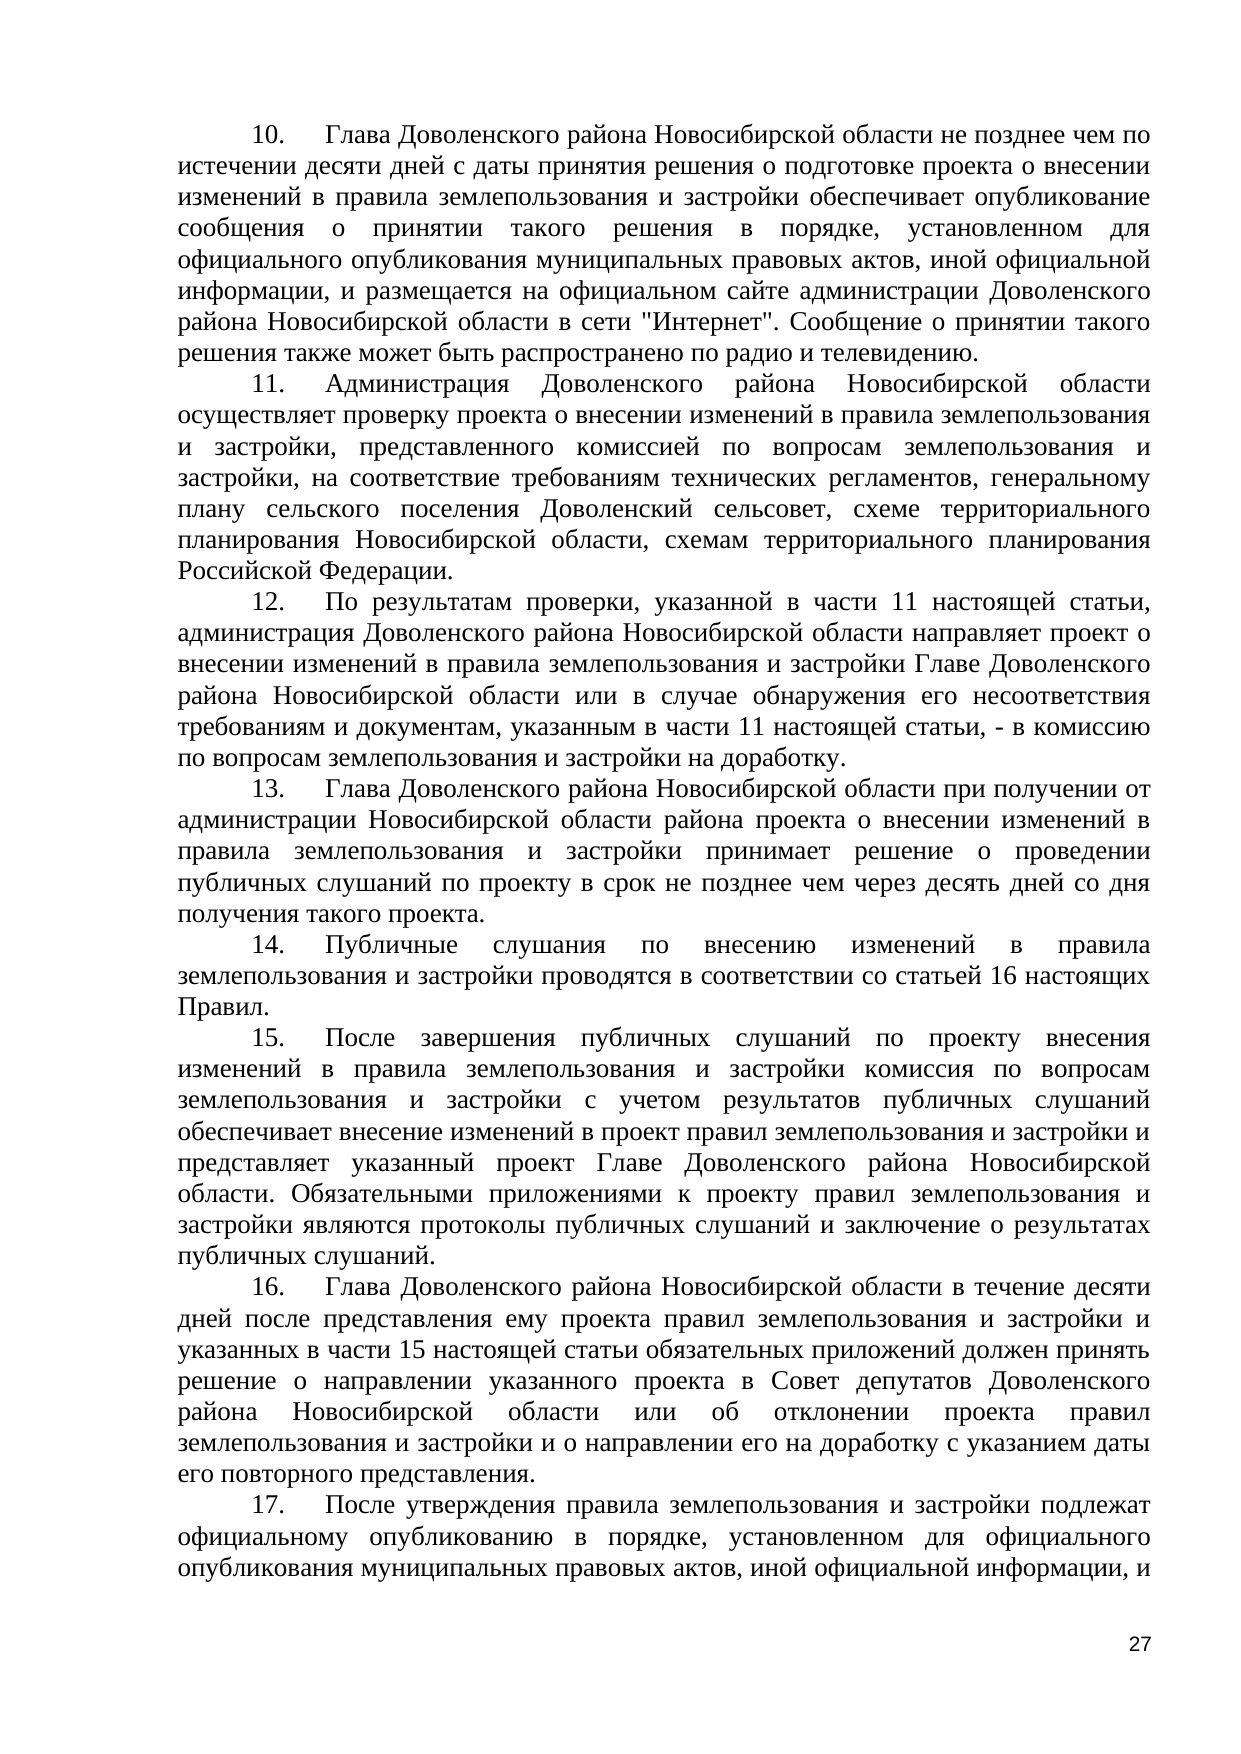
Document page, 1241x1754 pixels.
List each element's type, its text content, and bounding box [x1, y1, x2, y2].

list Глава Доволенского района Новосибирской области при получении от администрации Новосибирской области района проекта о внесении изменений в правила землепользования и застройки принимает решение о проведении публичных слушаний по проекту в срок не позднее чем через десять дней со дня получения такого проекта. [177, 772, 1152, 928]
list Администрация Доволенского района Новосибирской области осуществляет проверку проекта о внесении изменений в правила землепользования и застройки, представленного комиссией по вопросам землепользования и застройки, на соответствие требованиям технических регламентов, генеральному плану сельского поселения Доволенский сельсовет, схеме территориального планирования Новосибирской области, схемам территориального планирования Российской Федерации. [177, 367, 1152, 585]
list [177, 1488, 1152, 1582]
list Глава Доволенского района Новосибирской области в течение десяти дней после представления ему проекта правил землепользования и застройки и указанных в части 15 настоящей статьи обязательных приложений должен принять решение о направлении указанного проекта в Совет депутатов Доволенского района Новосибирской области или об отклонении проекта правил землепользования и застройки и о направлении его на доработку с указанием даты его повторного представления. [177, 1271, 1152, 1488]
list После завершения публичных слушаний по проекту внесения изменений в правила землепользования и застройки комиссия по вопросам землепользования и застройки с учетом результатов публичных слушаний обеспечивает внесение изменений в проект правил землепользования и застройки и представляет указанный проект Главе Доволенского района Новосибирской области. Обязательными приложениями к проекту правил землепользования и застройки являются протоколы публичных слушаний и заключение о результатах публичных слушаний. [177, 1021, 1152, 1271]
list По результатам проверки, указанной в части 11 настоящей статьи, администрация Доволенского района Новосибирской области направляет проект о внесении изменений в правила землепользования и застройки Главе Доволенского района Новосибирской области или в случае обнаружения его несоответствия требованиям и документам, указанным в части 11 настоящей статьи, - в комиссию по вопросам землепользования и застройки на доработку. [177, 585, 1152, 772]
list Глава Доволенского района Новосибирской области не позднее чем по истечении десяти дней с даты принятия решения о подготовке проекта о внесении изменений в правила землепользования и застройки обеспечивает опубликование сообщения о принятии такого решения в порядке, установленном для официального опубликования муниципальных правовых актов, иной официальной информации, и размещается на официальном сайте администрации Доволенского района Новосибирской области в сети "Интернет". Сообщение о принятии такого решения также может быть распространено по радио и телевидению. [177, 118, 1152, 367]
list Публичные слушания по внесению изменений в правила землепользования и застройки проводятся в соответствии со статьей 16 настоящих Правил. [177, 928, 1152, 1021]
